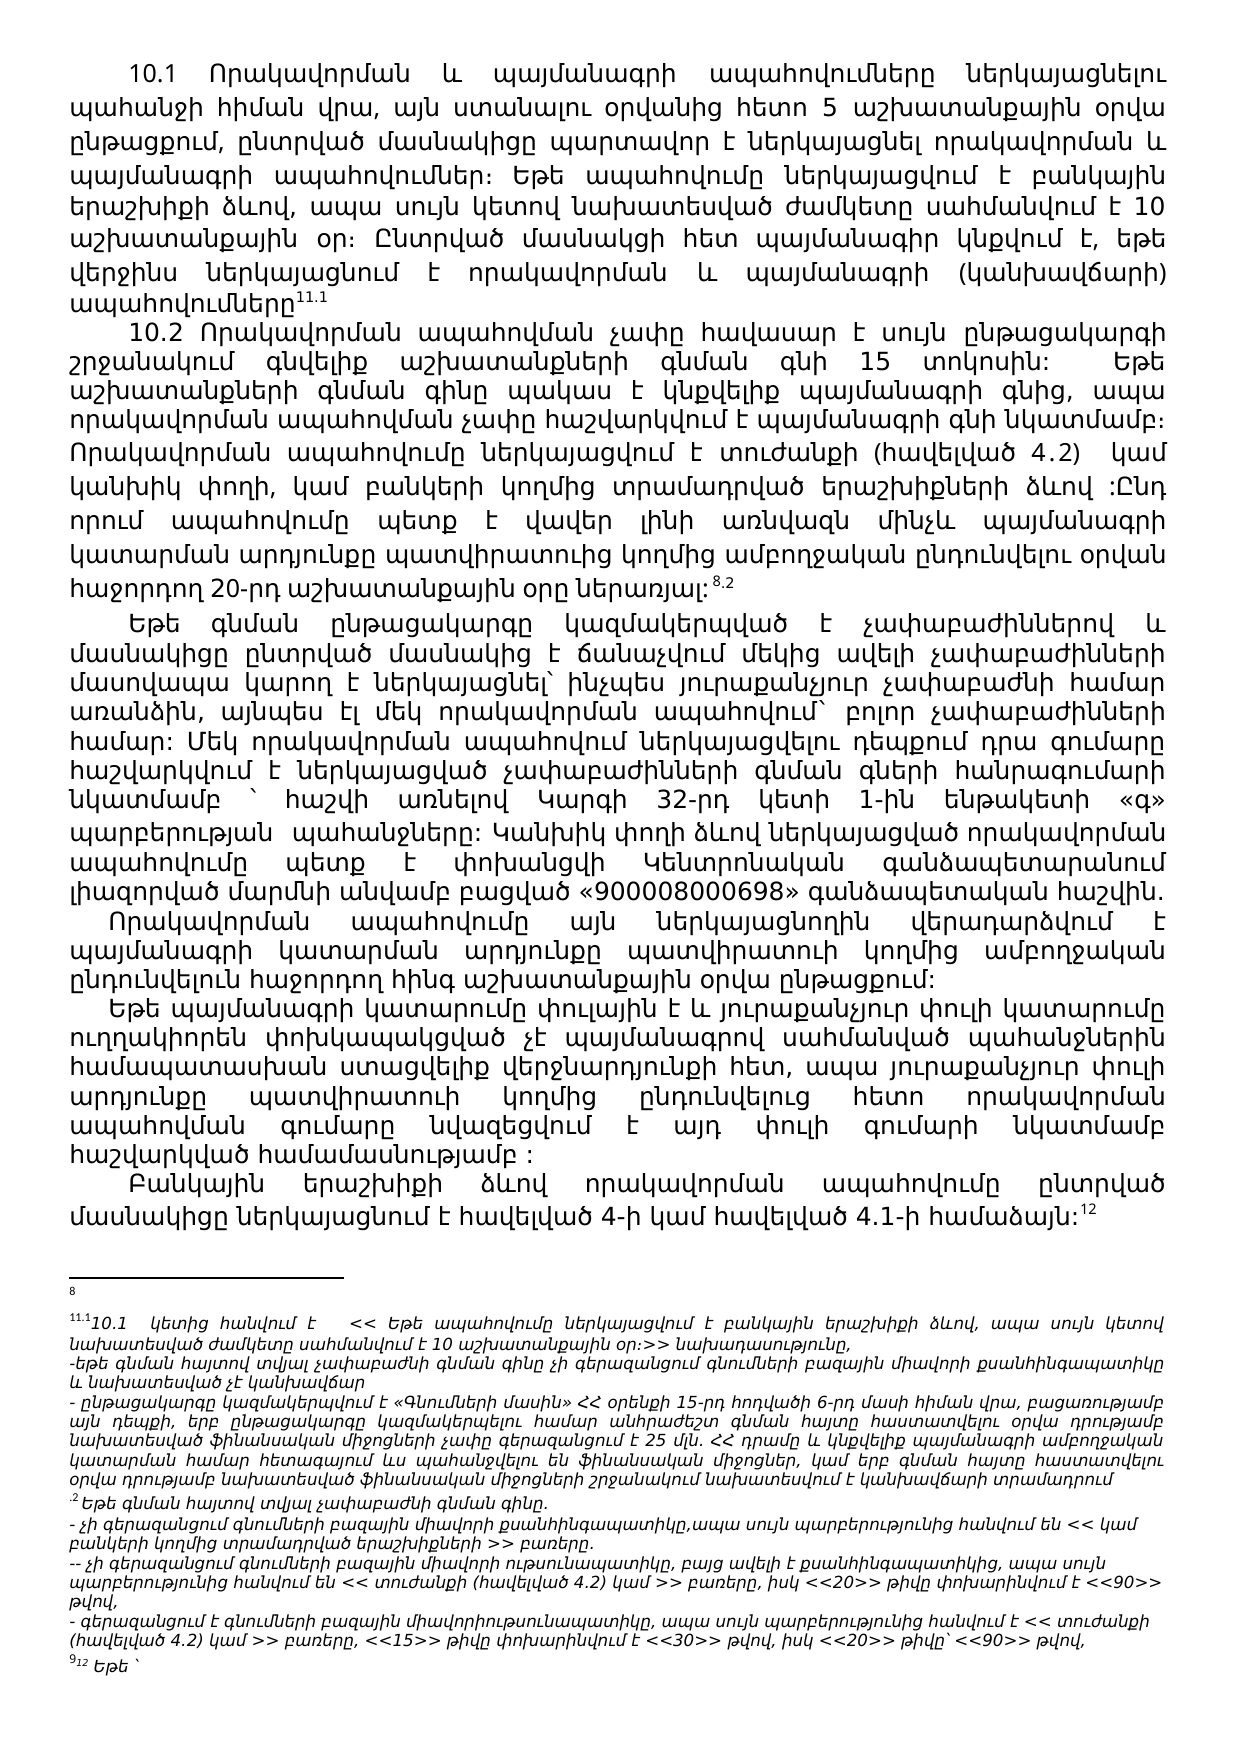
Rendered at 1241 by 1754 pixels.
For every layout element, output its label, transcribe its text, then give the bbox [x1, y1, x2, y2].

text 10.1 Որակավորման և պայմանագրի ապահովումները ներկայացնելու պահանջի հիման վրա, այն ստանալու օրվանից հետո 5 աշխատանքային օրվա ընթացքում, ընտրված մասնակիցը պարտավոր է ներկայացնել որակավորման և պայմանագրի ապահովումներ։ Եթե ապահովումը ներկայացվում է բանկային երաշխիքի ձևով, ապա սույն կետով նախատեսված ժամկետը սահմանվում է 10 աշխատանքային օր։ Ընտրված մասնակցի հետ պայմանագիր կնքվում է, եթե վերջինս ներկայացնում է որակավորման և պայմանագրի (կանխավճարի) ապահովումները11.1 [69, 56, 1167, 318]
text Եթե գնման ընթացակարգը կազմակերպված է չափաբաժիններով և մասնակիցը ընտրված մասնակից է ճանաչվում մեկից ավելի չափաբաժինների մասովապա կարող է ներկայացնել՝ ինչպես յուրաքանչյուր չափաբաժնի համար առանձին, այնպես էլ մեկ որակավորման ապահովում` բոլոր չափաբաժինների համար: Մեկ որակավորման ապահովում ներկայացվելու դեպքում դրա գումարը հաշվարկվում է ներկայացված չափաբաժինների գնման գների հանրագումարի նկատմամբ ՝ հաշվի առնելով Կարգի 32-րդ կետի 1-ին ենթակետի «գ» պարբերության պահանջները: Կանխիկ փողի ձևով ներկայացված որակավորման ապահովումը պետք է փոխանցվի Կենտրոնական գանձապետարանում լիազորված մարմնի անվամբ բացված «900008000698» գանձապետական հաշվին. [69, 605, 1167, 907]
text Եթե պայմանագրի կատարումը փուլային է և յուրաքանչյուր փուլի կատարումը ուղղակիորեն փոխկապակցված չէ պայմանագրով սահմանված պահանջներին համապատասխան ստացվելիք վերջնարդյունքի հետ, ապա յուրաքանչյուր փուլի արդյունքը պատվիրատուի կողմից ընդունվելուց հետո որակավորման ապահովման գումարը նվազեցվում է այդ փուլի գումարի նկատմամբ հաշվարկված համամասնությամբ : [69, 994, 1167, 1169]
text Որակավորման ապահովումը այն ներկայացնողին վերադարձվում է պայմանագրի կատարման արդյունքը պատվիրատուի կողմից ամբողջական ընդունվելուն հաջորդող հինգ աշխատանքային օրվա ընթացքում: [69, 907, 1167, 994]
text Բանկային երաշխիքի ձևով որակավորման ապահովումը ընտրված մասնակիցը ներկայացնում է հավելված 4-ի կամ հավելված 4.1-ի համաձայն:12 [69, 1169, 1167, 1232]
text 10.2 Որակավորման ապահովման չափը հավասար է սույն ընթացակարգի շրջանակում գնվելիք աշխատանքների գնման գնի 15 տոկոսին: Եթե աշխատանքների գնման գինը պակաս է կնքվելիք պայմանագրի գնից, ապա որակավորման ապահովման չափը հաշվարկվում է պայմանագրի գնի նկատմամբ։ Որակավորման ապահովումը ներկայացվում է տուժանքի (հավելված 4․2) կամ կանխիկ փողի, կամ բանկերի կողմից տրամադրված երաշխիքների ձևով :Ընդ որում ապահովումը պետք է վավեր լինի առնվազն մինչև պայմանագրի կատարման արդյունքը պատվիրատուից կողմից ամբողջական ընդունվելու օրվան հաջորդող 20-րդ աշխատանքային օրը ներառյալ: .2 [69, 318, 1167, 605]
